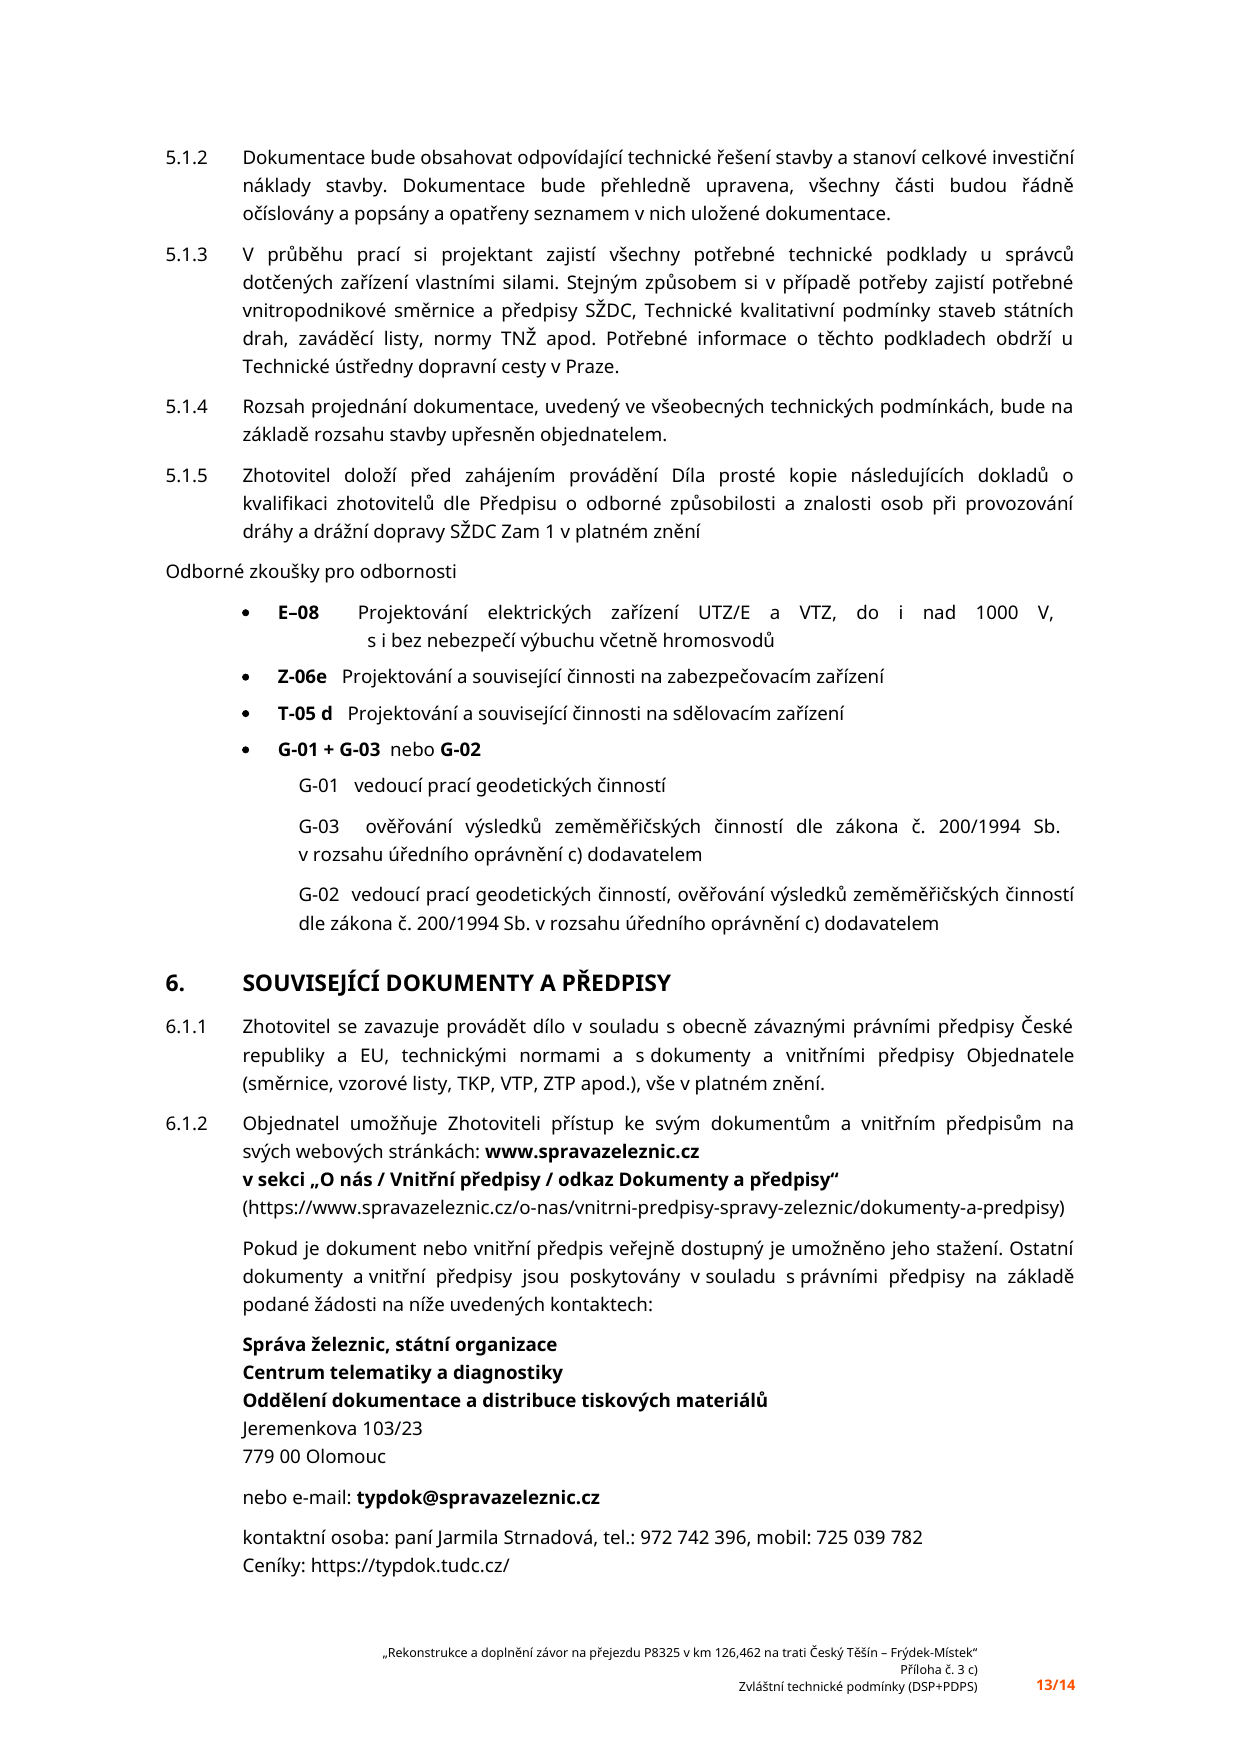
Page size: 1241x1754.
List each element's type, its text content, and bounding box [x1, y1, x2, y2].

list G-01 + G-03 nebo G-02 [242, 736, 1075, 762]
text Ceníky: https://typdok.tudc.cz/ [242, 1553, 1075, 1578]
text nebo e-mail: typdok@spravazeleznic.cz [242, 1484, 1075, 1510]
list G-03 ověřování výsledků zeměměřičských činností dle zákona č. 200/1994 Sb. v rozsahu úředního oprávnění c) dodavatelem [298, 813, 1075, 867]
list T-05 d Projektování a související činnosti na sdělovacím zařízení [242, 700, 1075, 726]
list Odborné zkoušky pro odbornosti [165, 559, 1075, 584]
text 779 00 Olomouc [242, 1444, 1075, 1469]
list Z-06e Projektování a související činnosti na zabezpečovacím zařízení [242, 664, 1075, 689]
text Dokumentace bude obsahovat odpovídající technické řešení stavby a stanoví celkové investiční náklady stavby. Dokumentace bude přehledně upravena, všechny části budou řádně očíslovány a popsány a opatřeny seznamem v nich uložené dokumentace. [165, 144, 1075, 226]
list E–08 Projektování elektrických zařízení UTZ/E a VTZ, do i nad 1000 V, s i bez nebezpečí výbuchu včetně hromosvodů [242, 599, 1075, 653]
text Oddělení dokumentace a distribuce tiskových materiálů [242, 1388, 1075, 1413]
text Zhotovitel doloží před zahájením provádění Díla prosté kopie následujících dokladů o kvalifikaci zhotovitelů dle Předpisu o odborné způsobilosti a znalosti osob při provozování dráhy a drážní dopravy SŽDC Zam 1 v platném znění [165, 462, 1075, 544]
text Pokud je dokument nebo vnitřní předpis veřejně dostupný je umožněno jeho stažení. Ostatní dokumenty a vnitřní předpisy jsou poskytovány v souladu s právními předpisy na základě podané žádosti na níže uvedených kontaktech: [242, 1235, 1075, 1317]
text Objednatel umožňuje Zhotoviteli přístup ke svým dokumentům a vnitřním předpisům na svých webových stránkách: www.spravazeleznic.cz [165, 1110, 1075, 1164]
text Jeremenkova 103/23 [242, 1416, 1075, 1441]
list G-01 vedoucí prací geodetických činností [298, 773, 1075, 798]
text Centrum telematiky a diagnostiky [242, 1359, 1075, 1385]
text kontaktní osoba: paní Jarmila Strnadová, tel.: 972 742 396, mobil: 725 039 782 [242, 1525, 1075, 1550]
text Správa železnic, státní organizace [242, 1332, 1075, 1357]
text v sekci „O nás / Vnitřní předpisy / odkaz Dokumenty a předpisy“ (https://www.spravazeleznic.cz/o-nas/vnitrni-predpisy-spravy-zeleznic/dokumenty-a-predpisy) [242, 1166, 1075, 1220]
list G-02 vedoucí prací geodetických činností, ověřování výsledků zeměměřičských činností dle zákona č. 200/1994 Sb. v rozsahu úředního oprávnění c) dodavatelem [298, 882, 1075, 935]
text Zhotovitel se zavazuje provádět dílo v souladu s obecně závaznými právními předpisy České republiky a EU, technickými normami a s dokumenty a vnitřními předpisy Objednatele (směrnice, vzorové listy, TKP, VTP, ZTP apod.), vše v platném znění. [165, 1014, 1075, 1095]
text SOUVISEJÍCÍ DOKUMENTY A PŘEDPISY [165, 967, 1075, 998]
text Rozsah projednání dokumentace, uvedený ve všeobecných technických podmínkách, bude na základě rozsahu stavby upřesněn objednatelem. [165, 394, 1075, 447]
text V průběhu prací si projektant zajistí všechny potřebné technické podklady u správců dotčených zařízení vlastními silami. Stejným způsobem si v případě potřeby zajistí potřebné vnitropodnikové směrnice a předpisy SŽDC, Technické kvalitativní podmínky staveb státních drah, zaváděcí listy, normy TNŽ apod. Potřebné informace o těchto podkladech obdrží u Technické ústředny dopravní cesty v Praze. [165, 241, 1075, 379]
